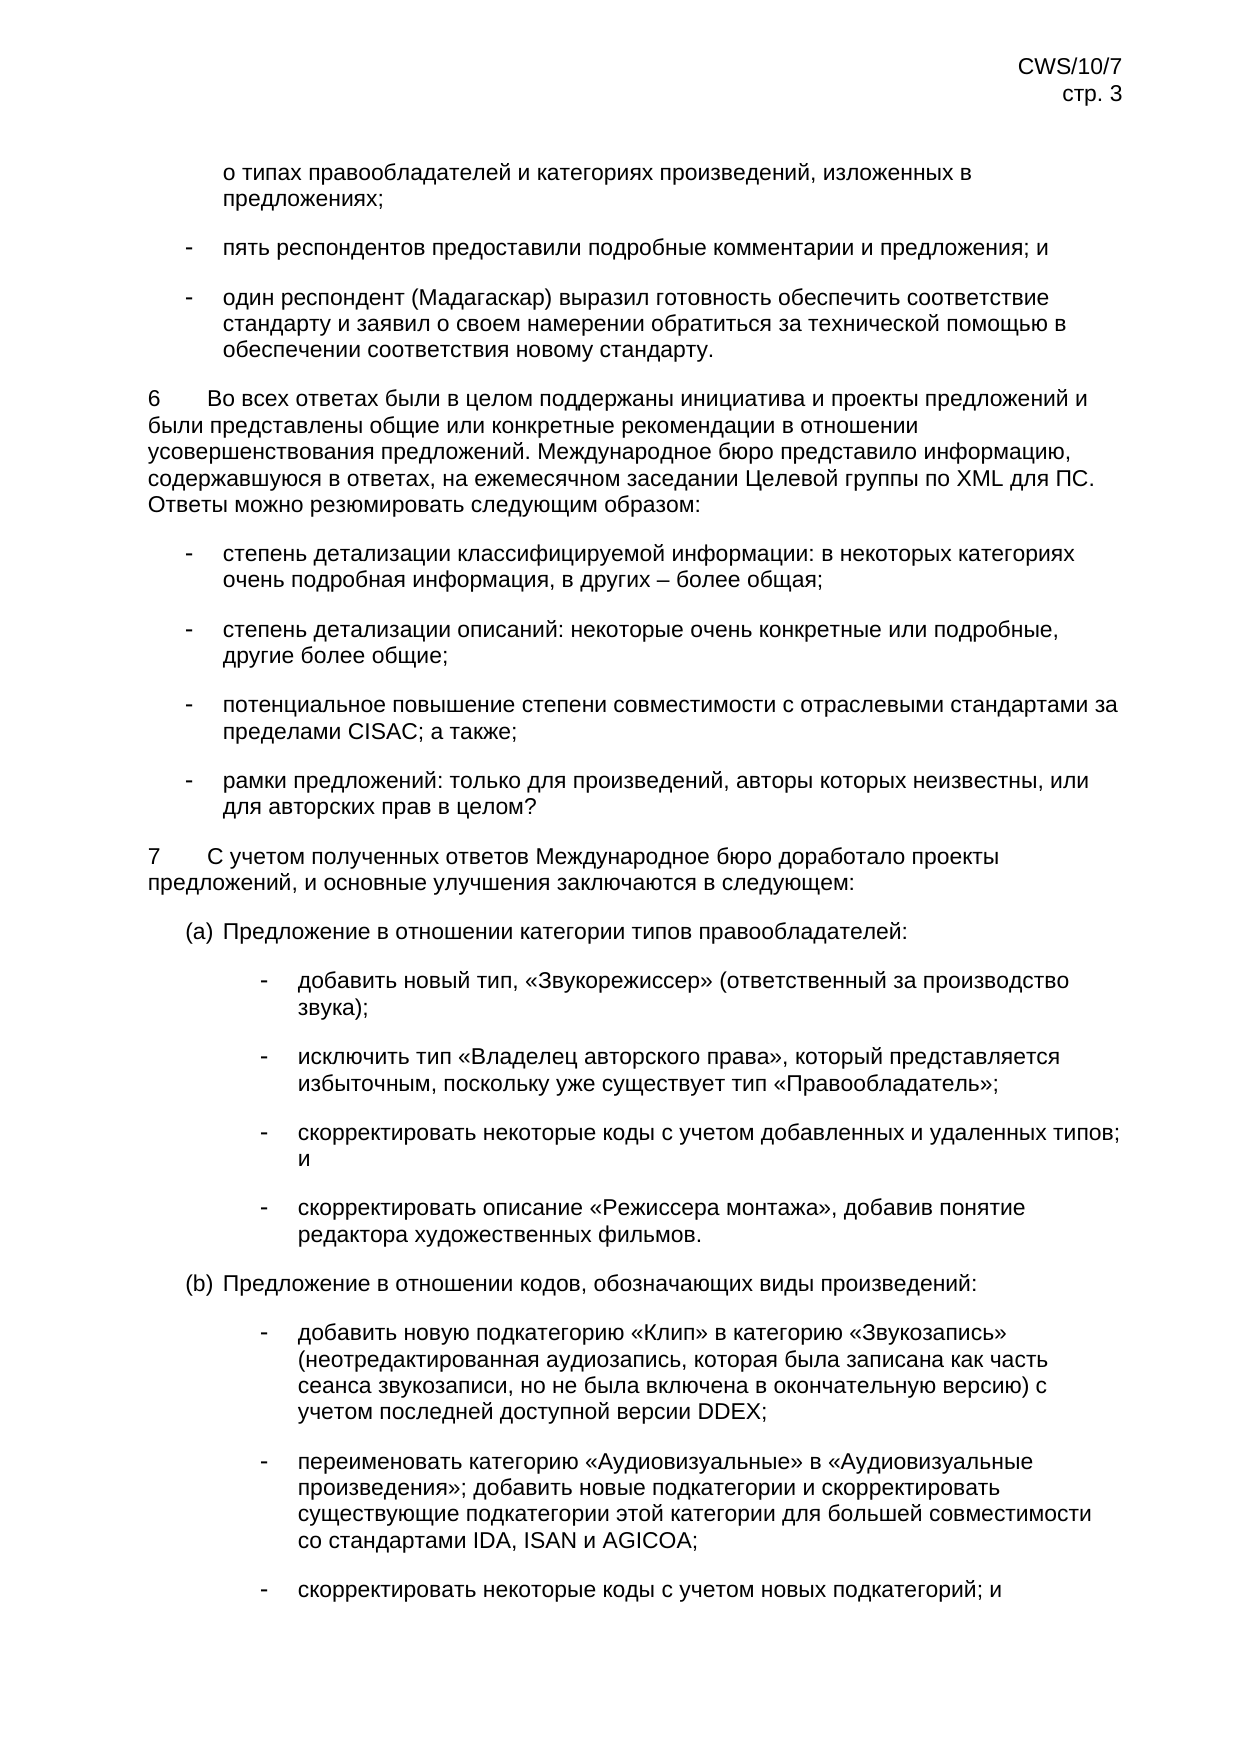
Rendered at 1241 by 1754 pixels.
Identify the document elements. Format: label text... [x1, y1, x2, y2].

text Во всех ответах были в целом поддержаны инициатива и проекты предложений и были представлены общие или конкретные рекомендации в отношении усовершенствования предложений. Международное бюро представило информацию, содержавшуюся в ответах, на ежемесячном заседании Целевой группы по XML для ПС. Ответы можно резюмировать следующим образом: [148, 385, 1122, 517]
list Предложение в отношении категории типов правообладателей: [185, 918, 1122, 944]
list рамки предложений: только для произведений, авторы которых неизвестны, или для авторских прав в целом? [185, 767, 1122, 820]
list скорректировать описание «Режиссера монтажа», добавив понятие редактора художественных фильмов. [260, 1194, 1122, 1247]
list добавить новый тип, «Звукорежиссер» (ответственный за производство звука); [260, 967, 1122, 1020]
list один респондент (Мадагаскар) выразил готовность обеспечить соответствие стандарту и заявил о своем намерении обратиться за технической помощью в обеспечении соответствия новому стандарту. [185, 283, 1122, 362]
text С учетом полученных ответов Международное бюро доработало проекты предложений, и основные улучшения заключаются в следующем: [148, 843, 1122, 895]
list переименовать категорию «Аудиовизуальные» в «Аудиовизуальные произведения»; добавить новые подкатегории и скорректировать существующие подкатегории этой категории для большей совместимости со стандартами IDA, ISAN и AGICOA; [260, 1448, 1122, 1553]
list добавить новую подкатегорию «Клип» в категорию «Звукозапись» (неотредактированная аудиозапись, которая была записана как часть сеанса звукозаписи, но не была включена в окончательную версию) с учетом последней доступной версии DDEX; [260, 1319, 1122, 1425]
list скорректировать некоторые коды с учетом добавленных и удаленных типов; и [260, 1119, 1122, 1171]
list Предложение в отношении кодов, обозначающих виды произведений: [185, 1270, 1122, 1296]
list исключить тип «Владелец авторского права», который представляется избыточным, поскольку уже существует тип «Правообладатель»; [260, 1043, 1122, 1096]
list скорректировать некоторые коды с учетом новых подкатегорий; и [260, 1576, 1122, 1602]
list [185, 158, 1122, 211]
list потенциальное повышение степени совместимости с отраслевыми стандартами за пределами CISAC; а также; [185, 691, 1122, 744]
list степень детализации описаний: некоторые очень конкретные или подробные, другие более общие; [185, 616, 1122, 668]
list пять респондентов предоставили подробные комментарии и предложения; и [185, 234, 1122, 261]
list степень детализации классифицируемой информации: в некоторых категориях очень подробная информация, в других – более общая; [185, 540, 1122, 593]
